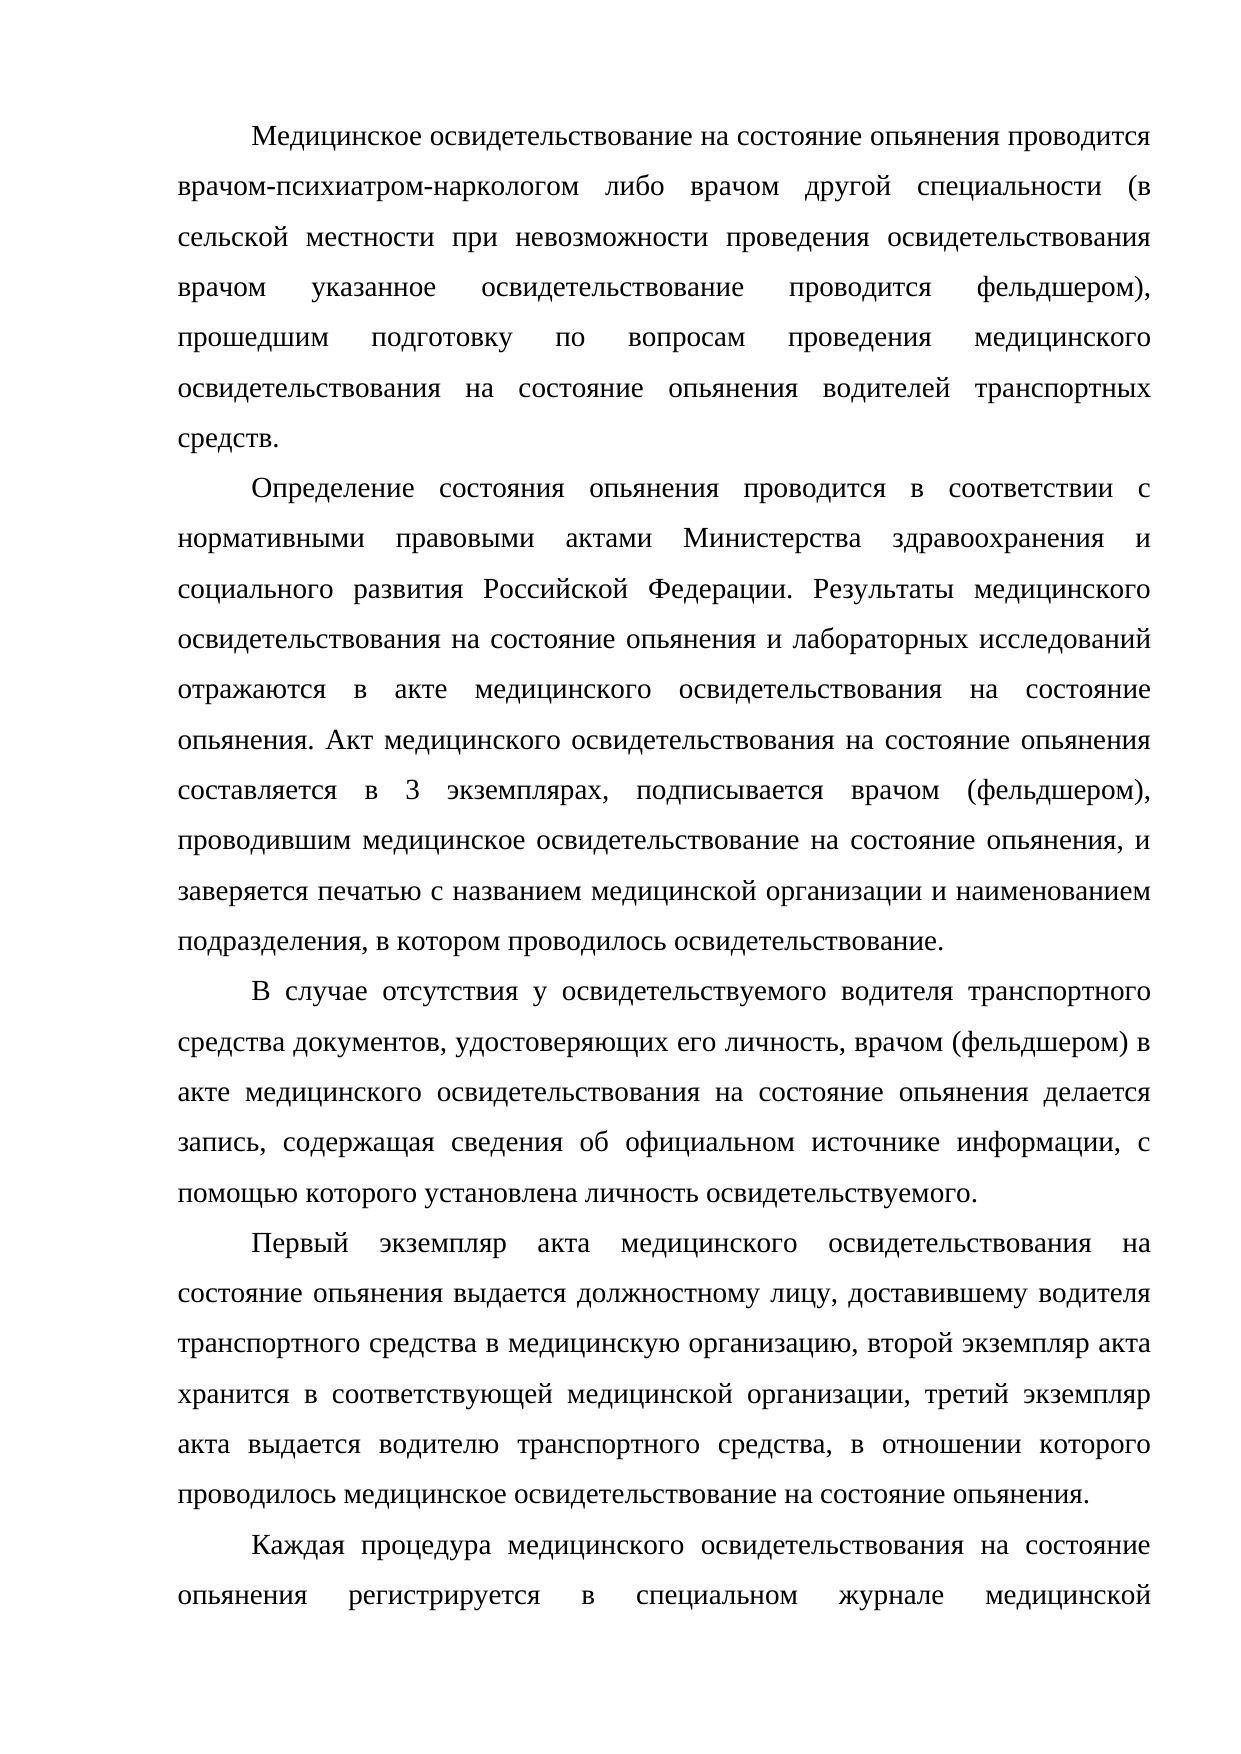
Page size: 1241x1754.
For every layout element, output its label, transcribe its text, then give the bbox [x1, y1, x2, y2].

text В случае отсутствия у освидетельствуемого водителя транспортного средства документов, удостоверяющих его личность, врачом (фельдшером) в акте медицинского освидетельствования на состояние опьянения делается запись, содержащая сведения об официальном источнике информации, с помощью которого установлена личность освидетельствуемого. [177, 973, 1152, 1208]
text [177, 1527, 1152, 1611]
text Определение состояния опьянения проводится в соответствии с нормативными правовыми актами Министерства здравоохранения и социального развития Российской Федерации. Результаты медицинского освидетельствования на состояние опьянения и лабораторных исследований отражаются в акте медицинского освидетельствования на состояние опьянения. Акт медицинского освидетельствования на состояние опьянения составляется в 3 экземплярах, подписывается врачом (фельдшером), проводившим медицинское освидетельствование на состояние опьянения, и заверяется печатью с названием медицинской организации и наименованием подразделения, в котором проводилось освидетельствование. [177, 470, 1152, 957]
text Первый экземпляр акта медицинского освидетельствования на состояние опьянения выдается должностному лицу, доставившему водителя транспортного средства в медицинскую организацию, второй экземпляр акта хранится в соответствующей медицинской организации, третий экземпляр акта выдается водителю транспортного средства, в отношении которого проводилось медицинское освидетельствование на состояние опьянения. [177, 1225, 1152, 1510]
text Медицинское освидетельствование на состояние опьянения проводится врачом-психиатром-наркологом либо врачом другой специальности (в сельской местности при невозможности проведения освидетельствования врачом указанное освидетельствование проводится фельдшером), прошедшим подготовку по вопросам проведения медицинского освидетельствования на состояние опьянения водителей транспортных средств. [177, 118, 1152, 453]
